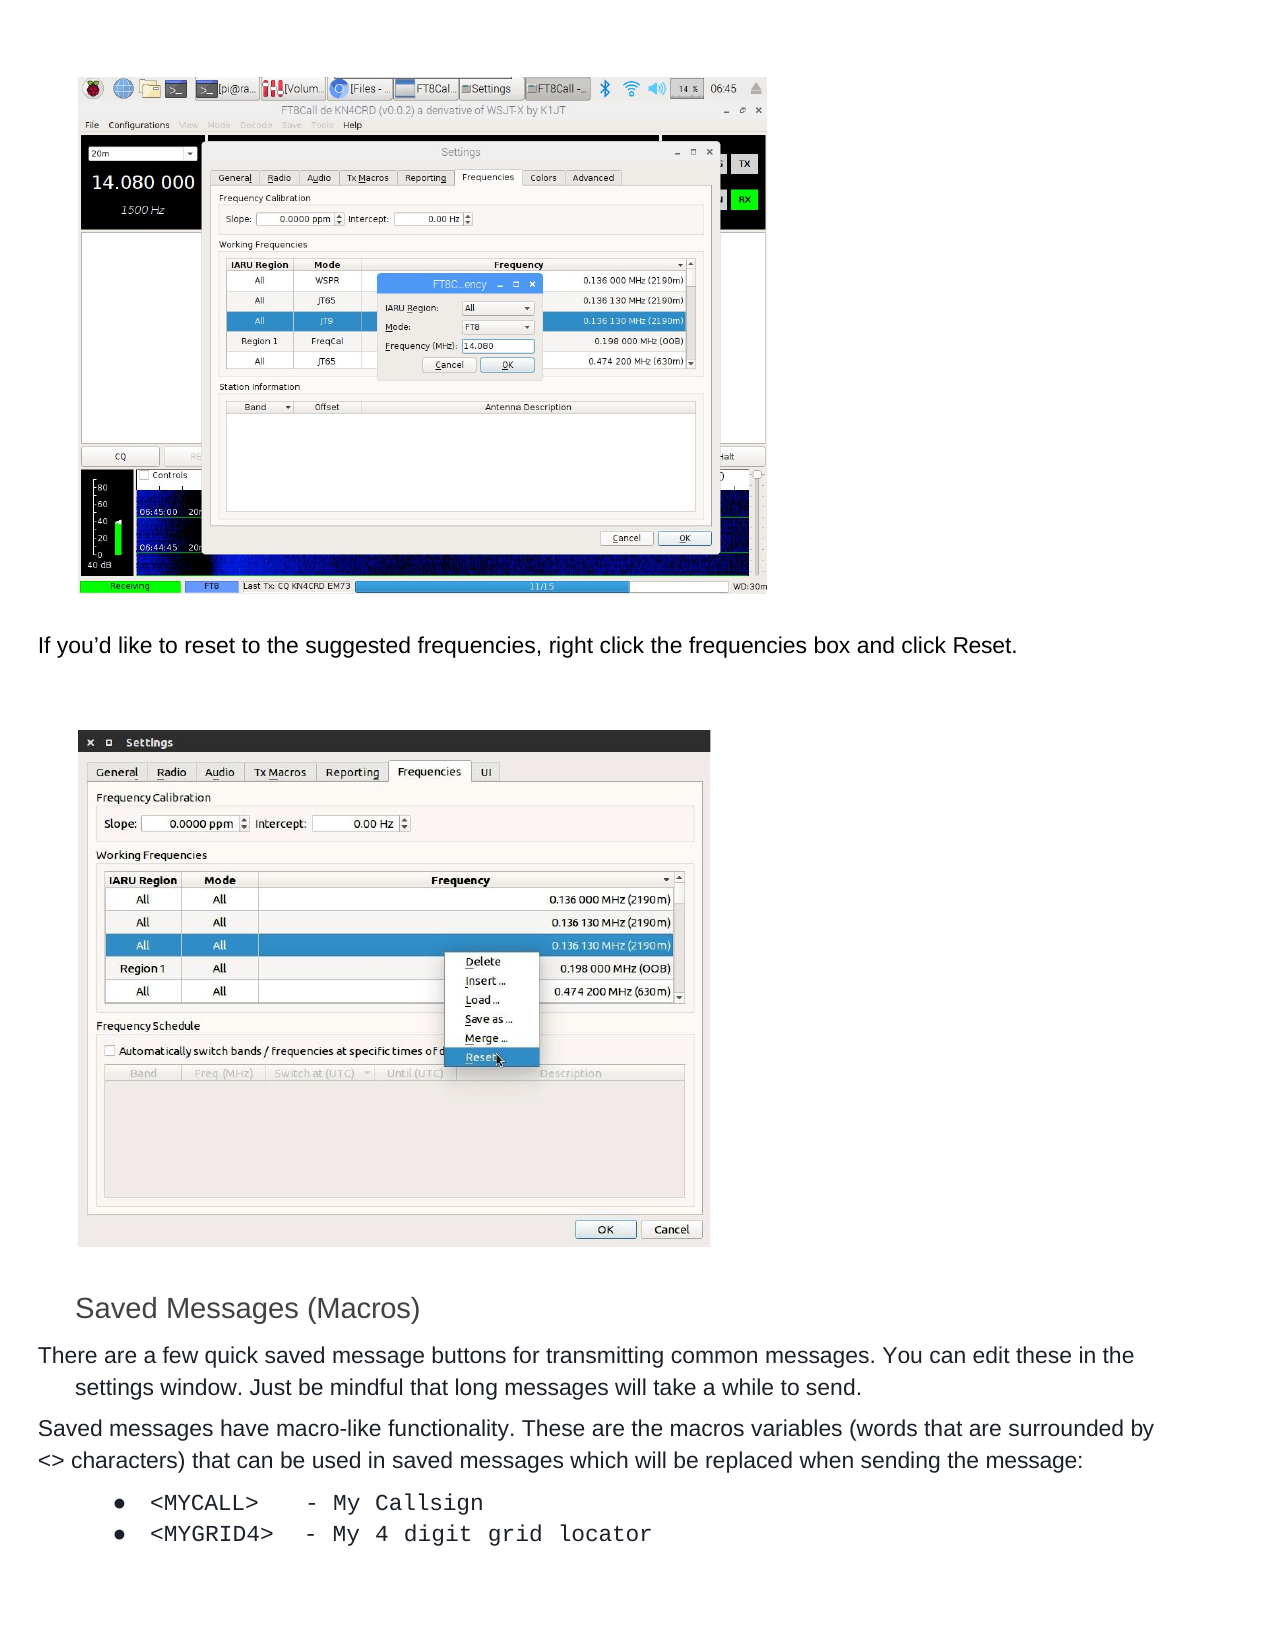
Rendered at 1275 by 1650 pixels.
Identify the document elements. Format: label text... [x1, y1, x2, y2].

text <> characters) that can be used in saved messages which will be replaced when sending the message: [38, 1447, 1237, 1473]
text There are a few quick saved message buttons for transmitting common messages. You can edit these in the settings window. Just be mindful that long messages will take a while to send. [38, 1342, 1192, 1400]
text Saved messages have macro-like functionality. These are the macros variables (words that are surrounded by [38, 1415, 1237, 1442]
picture [78, 730, 711, 1247]
text If you’d like to reset to the suggested frequencies, right click the frequencies box and click Reset. [38, 632, 1237, 658]
list <MYCALL> - My Callsign [112, 1489, 1237, 1517]
subtitle Saved Messages (Macros) [75, 1291, 1237, 1325]
picture [78, 77, 768, 594]
list <MYGRID4> - My 4 digit grid locator [112, 1520, 1237, 1548]
